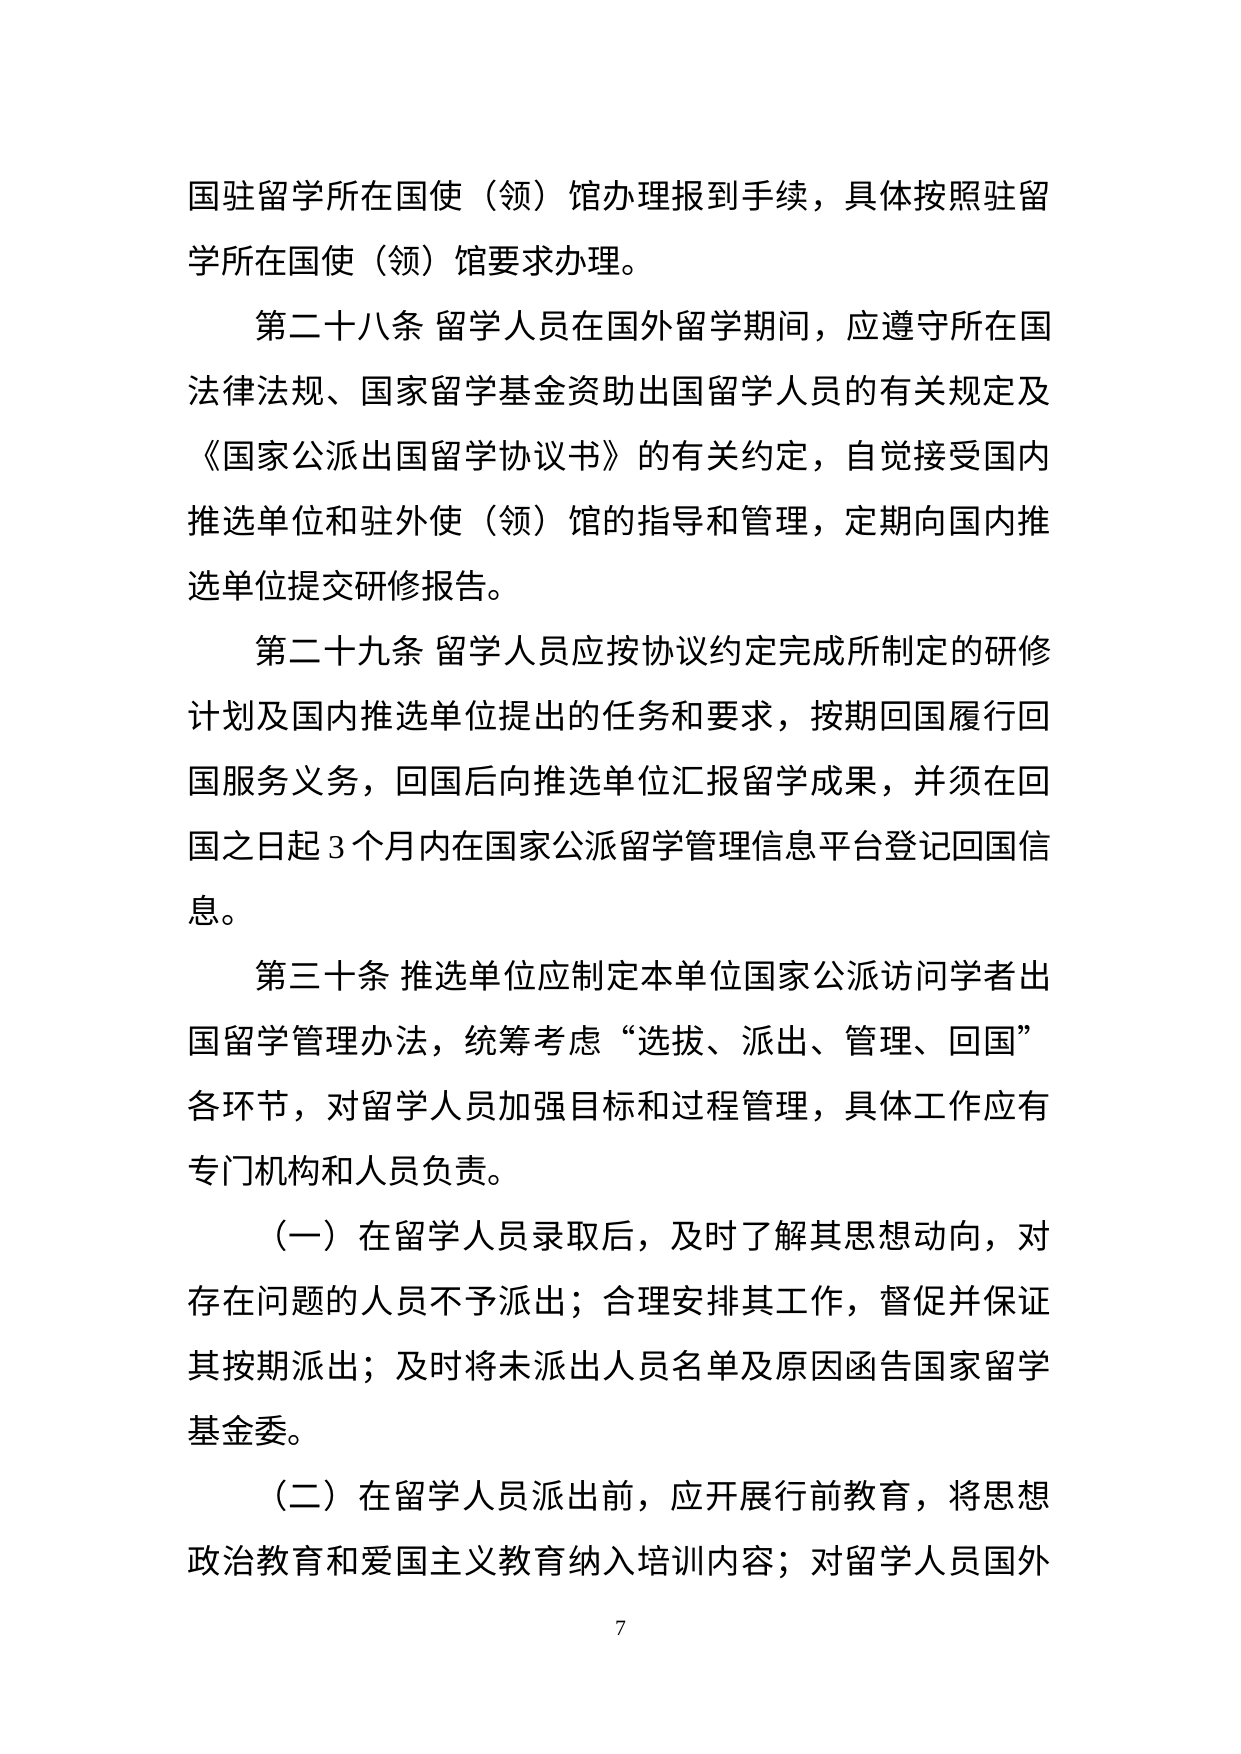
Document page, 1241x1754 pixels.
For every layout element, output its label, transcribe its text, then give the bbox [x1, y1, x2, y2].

text 第三十条 推选单位应制定本单位国家公派访问学者出国留学管理办法，统筹考虑“选拔、派出、管理、回国”各环节，对留学人员加强目标和过程管理，具体工作应有专门机构和人员负责。 [187, 942, 1053, 1202]
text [187, 1462, 1053, 1592]
text 第二十八条 留学人员在国外留学期间，应遵守所在国法律法规、国家留学基金资助出国留学人员的有关规定及《国家公派出国留学协议书》的有关约定，自觉接受国内推选单位和驻外使（领）馆的指导和管理，定期向国内推选单位提交研修报告。 [187, 292, 1053, 617]
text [187, 162, 1053, 292]
text （一）在留学人员录取后，及时了解其思想动向，对存在问题的人员不予派出；合理安排其工作，督促并保证其按期派出；及时将未派出人员名单及原因函告国家留学基金委。 [187, 1202, 1053, 1462]
text 第二十九条 留学人员应按协议约定完成所制定的研修计划及国内推选单位提出的任务和要求，按期回国履行回国服务义务，回国后向推选单位汇报留学成果，并须在回国之日起3个月内在国家公派留学管理信息平台登记回国信息。 [187, 617, 1053, 942]
